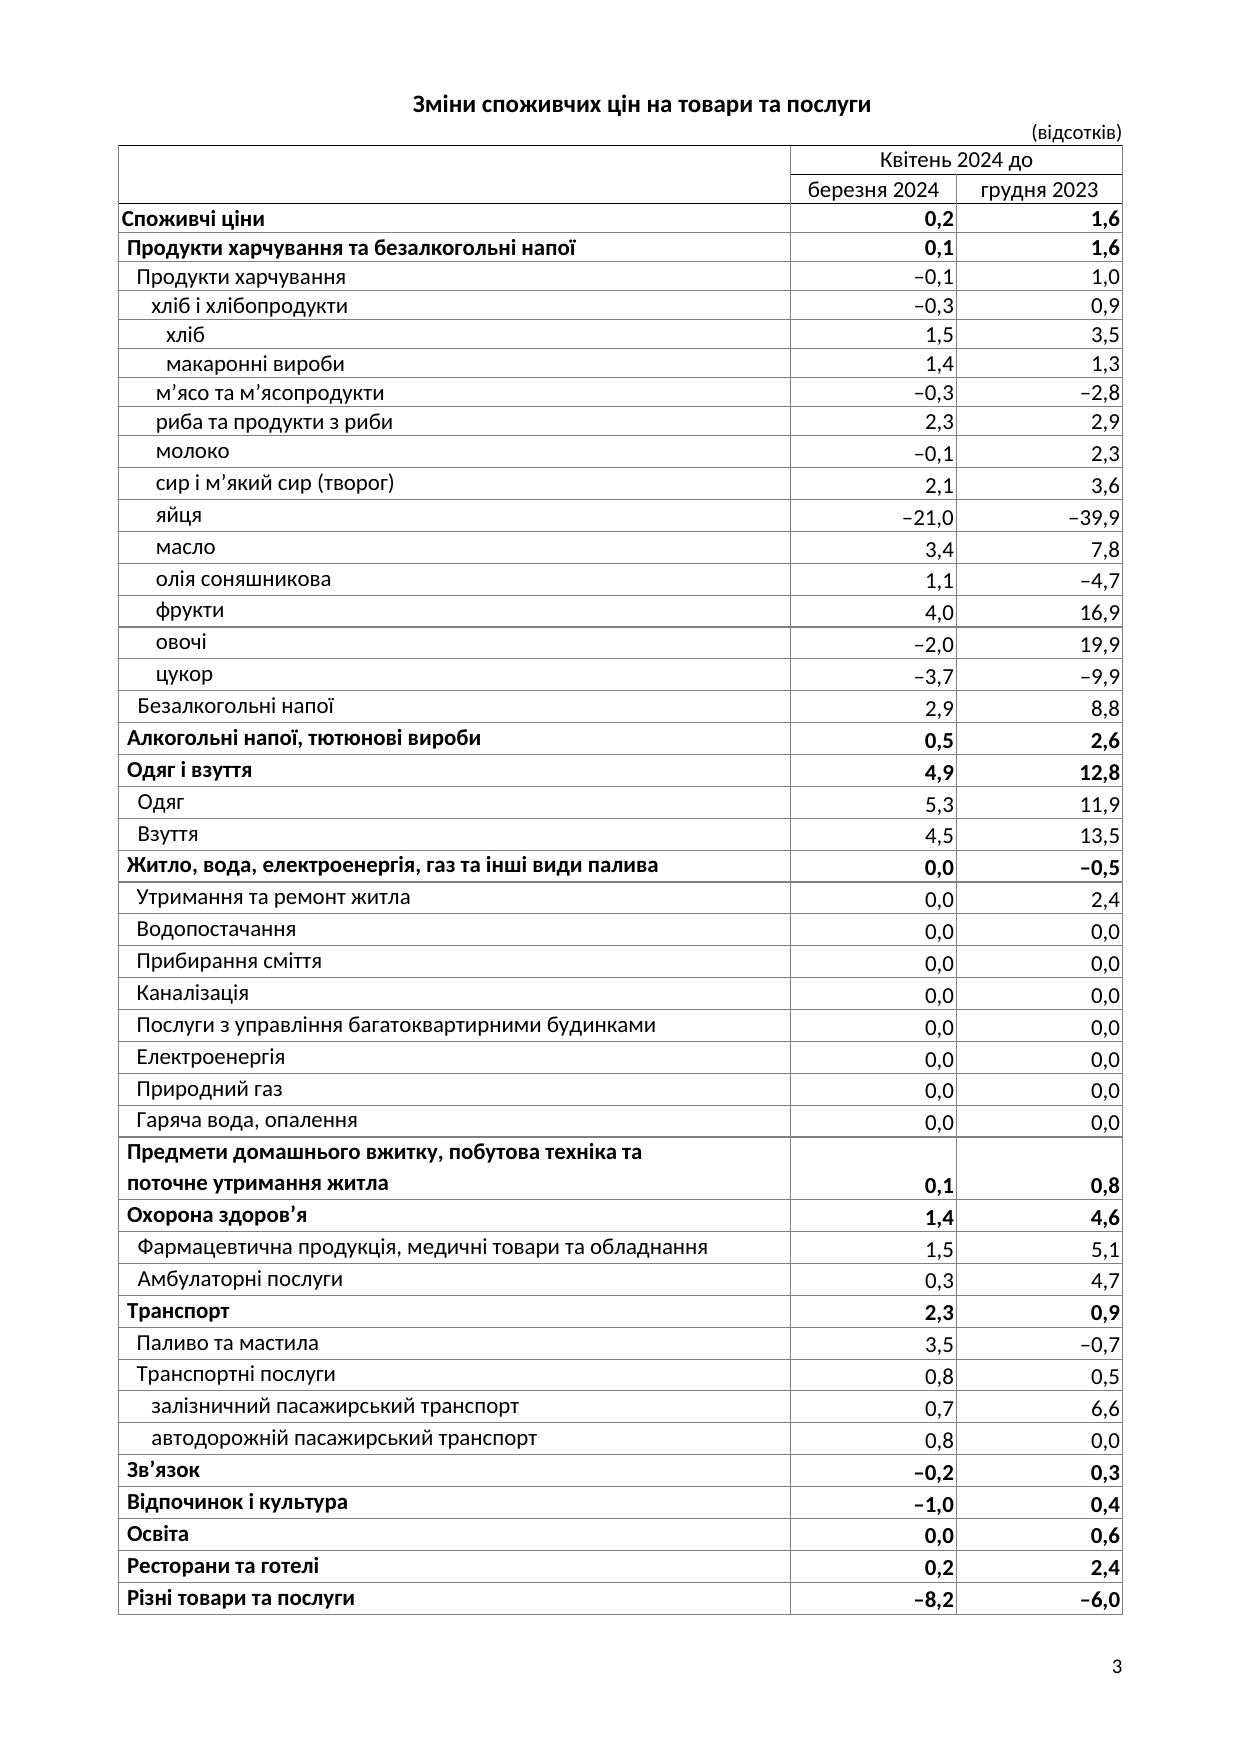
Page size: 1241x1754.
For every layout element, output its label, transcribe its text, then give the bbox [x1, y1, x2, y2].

table_cell 4,7 [957, 1264, 1122, 1295]
table_cell Житло, вода, електроенергія, газ та інші види палива [119, 851, 790, 881]
table_cell 2,3 [791, 1296, 956, 1327]
table_cell 0,0 [957, 1042, 1122, 1073]
table_cell –39,9 [957, 500, 1122, 531]
table_cell м’ясо та м’ясопродукти [119, 378, 790, 406]
table_header Квітень 2024 до [791, 146, 1122, 174]
table_cell 8,8 [957, 691, 1122, 722]
table_cell 0,5 [791, 723, 956, 754]
table_cell Одяг [119, 787, 790, 818]
table_cell –3,7 [791, 659, 956, 690]
table_cell 12,8 [957, 755, 1122, 786]
table_cell Зв’язок [119, 1455, 790, 1486]
table_cell 0,0 [957, 1423, 1122, 1454]
text Зміни споживчих цін на товари та послуги [118, 89, 1122, 119]
table_cell 1,4 [791, 349, 956, 377]
table_cell –1,0 [791, 1487, 956, 1518]
table_cell 1,6 [957, 204, 1122, 232]
table_cell 0,0 [957, 1074, 1122, 1104]
table_cell Транспортні послуги [119, 1360, 790, 1390]
table_cell 13,5 [957, 819, 1122, 849]
table_cell 5,1 [957, 1232, 1122, 1263]
table_cell фрукти [119, 596, 790, 626]
table_cell 0,8 [957, 1138, 1122, 1199]
table_cell Послуги з управління багатоквартирними будинками [119, 1010, 790, 1041]
table_cell 2,4 [957, 883, 1122, 913]
table_cell Різні товари та послуги [119, 1583, 790, 1613]
table_cell –21,0 [791, 500, 956, 531]
table_cell 0,0 [791, 851, 956, 881]
table_cell 0,8 [791, 1360, 956, 1390]
table_cell хліб і хлібопродукти [119, 291, 790, 319]
table_cell олія соняшникова [119, 564, 790, 594]
table_cell молоко [119, 436, 790, 467]
table_cell 1,4 [791, 1200, 956, 1231]
table_cell Алкогольні напої, тютюнові вироби [119, 723, 790, 754]
table_cell 0,6 [957, 1519, 1122, 1550]
table_cell хліб [119, 320, 790, 348]
table_cell грудня 2023 [957, 175, 1122, 203]
table_cell Утримання та ремонт житла [119, 883, 790, 913]
table_cell –0,7 [957, 1328, 1122, 1358]
table_cell Одяг і взуття [119, 755, 790, 786]
table_cell сир і м’який сир (творог) [119, 468, 790, 499]
table_cell 2,3 [791, 407, 956, 435]
table_cell риба та продукти з риби [119, 407, 790, 435]
table_cell 3,4 [791, 532, 956, 563]
table_cell 3,6 [957, 468, 1122, 499]
table_header [119, 146, 790, 203]
table_cell 16,9 [957, 596, 1122, 626]
table_cell 7,8 [957, 532, 1122, 563]
table_cell 0,0 [957, 978, 1122, 1009]
table_cell 0,1 [791, 233, 956, 261]
table_cell 0,0 [791, 1042, 956, 1073]
table_cell Безалкогольні напої [119, 691, 790, 722]
table_cell 0,7 [791, 1391, 956, 1422]
table_cell 0,3 [957, 1455, 1122, 1486]
table_cell 1,1 [791, 564, 956, 594]
table_cell 5,3 [791, 787, 956, 818]
table_cell 1,5 [791, 320, 956, 348]
table_cell –2,0 [791, 628, 956, 658]
table_cell 0,0 [791, 914, 956, 945]
table_cell Прибирання сміття [119, 946, 790, 977]
table_cell 1,5 [791, 1232, 956, 1263]
table_cell Взуття [119, 819, 790, 849]
table_cell 1,0 [957, 262, 1122, 290]
table_cell –0,3 [791, 291, 956, 319]
table_cell Електроенергія [119, 1042, 790, 1073]
table_cell 0,9 [957, 1296, 1122, 1327]
table_cell Фармацевтична продукція, медичні товари та обладнання [119, 1232, 790, 1263]
table_cell 19,9 [957, 628, 1122, 658]
table_cell 4,0 [791, 596, 956, 626]
table_cell Освіта [119, 1519, 790, 1550]
table_cell –0,1 [791, 436, 956, 467]
table_cell 0,0 [791, 1106, 956, 1136]
table_cell –8,2 [791, 1583, 956, 1613]
table_cell 0,0 [791, 1074, 956, 1104]
table_cell –2,8 [957, 378, 1122, 406]
text (відсотків) [118, 119, 1122, 144]
table_cell –0,3 [791, 378, 956, 406]
table_cell 3,5 [957, 320, 1122, 348]
table_cell –9,9 [957, 659, 1122, 690]
table_cell 2,9 [791, 691, 956, 722]
table_cell 1,3 [957, 349, 1122, 377]
table_cell автодорожній пасажирський транспорт [119, 1423, 790, 1454]
table_cell 0,0 [957, 914, 1122, 945]
table_cell 4,5 [791, 819, 956, 849]
table_cell залізничний пасажирський транспорт [119, 1391, 790, 1422]
table_cell Транспорт [119, 1296, 790, 1327]
table_cell 0,0 [791, 978, 956, 1009]
table_cell 0,5 [957, 1360, 1122, 1390]
table_cell –0,2 [791, 1455, 956, 1486]
table_cell Охорона здоров’я [119, 1200, 790, 1231]
table_cell Предмети домашнього вжитку, побутова техніка та поточне утримання житла [119, 1138, 790, 1199]
table_cell 4,9 [791, 755, 956, 786]
table_cell 3,5 [791, 1328, 956, 1358]
table_cell 0,8 [791, 1423, 956, 1454]
table_cell 2,1 [791, 468, 956, 499]
table_cell 0,2 [791, 204, 956, 232]
table_cell цукор [119, 659, 790, 690]
table_cell масло [119, 532, 790, 563]
table_cell 0,0 [957, 1106, 1122, 1136]
table_cell Паливо та мастила [119, 1328, 790, 1358]
table_cell 11,9 [957, 787, 1122, 818]
table_cell 2,9 [957, 407, 1122, 435]
table_cell 2,6 [957, 723, 1122, 754]
table_cell Амбулаторні послуги [119, 1264, 790, 1295]
table_cell березня 2024 [791, 175, 956, 203]
table_cell Водопостачання [119, 914, 790, 945]
table_cell 0,1 [791, 1138, 956, 1199]
table_cell 0,2 [791, 1551, 956, 1582]
table_cell Каналізація [119, 978, 790, 1009]
table_cell 6,6 [957, 1391, 1122, 1422]
table_cell 0,3 [791, 1264, 956, 1295]
table_cell яйця [119, 500, 790, 531]
table_cell Продукти харчування та безалкогольні напої [119, 233, 790, 261]
table_cell –0,1 [791, 262, 956, 290]
table_cell 2,3 [957, 436, 1122, 467]
table_cell –0,5 [957, 851, 1122, 881]
table_cell 0,0 [791, 946, 956, 977]
table_cell 0,0 [791, 1010, 956, 1041]
table_cell Ресторани та готелі [119, 1551, 790, 1582]
table_cell Споживчі ціни [119, 204, 790, 232]
table_cell 4,6 [957, 1200, 1122, 1231]
table_cell макаронні вироби [119, 349, 790, 377]
table_cell 0,0 [957, 946, 1122, 977]
table_cell 0,0 [957, 1010, 1122, 1041]
table_cell 2,4 [957, 1551, 1122, 1582]
table_cell Продукти харчування [119, 262, 790, 290]
table_cell –4,7 [957, 564, 1122, 594]
table_cell 0,9 [957, 291, 1122, 319]
table_cell 0,0 [791, 1519, 956, 1550]
table_cell 0,4 [957, 1487, 1122, 1518]
table_cell 1,6 [957, 233, 1122, 261]
table_cell 0,0 [791, 883, 956, 913]
table_cell –6,0 [957, 1583, 1122, 1613]
table_cell Природний газ [119, 1074, 790, 1104]
table_cell овочі [119, 628, 790, 658]
table_cell Відпочинок і культура [119, 1487, 790, 1518]
table_cell Гаряча вода, опалення [119, 1106, 790, 1136]
